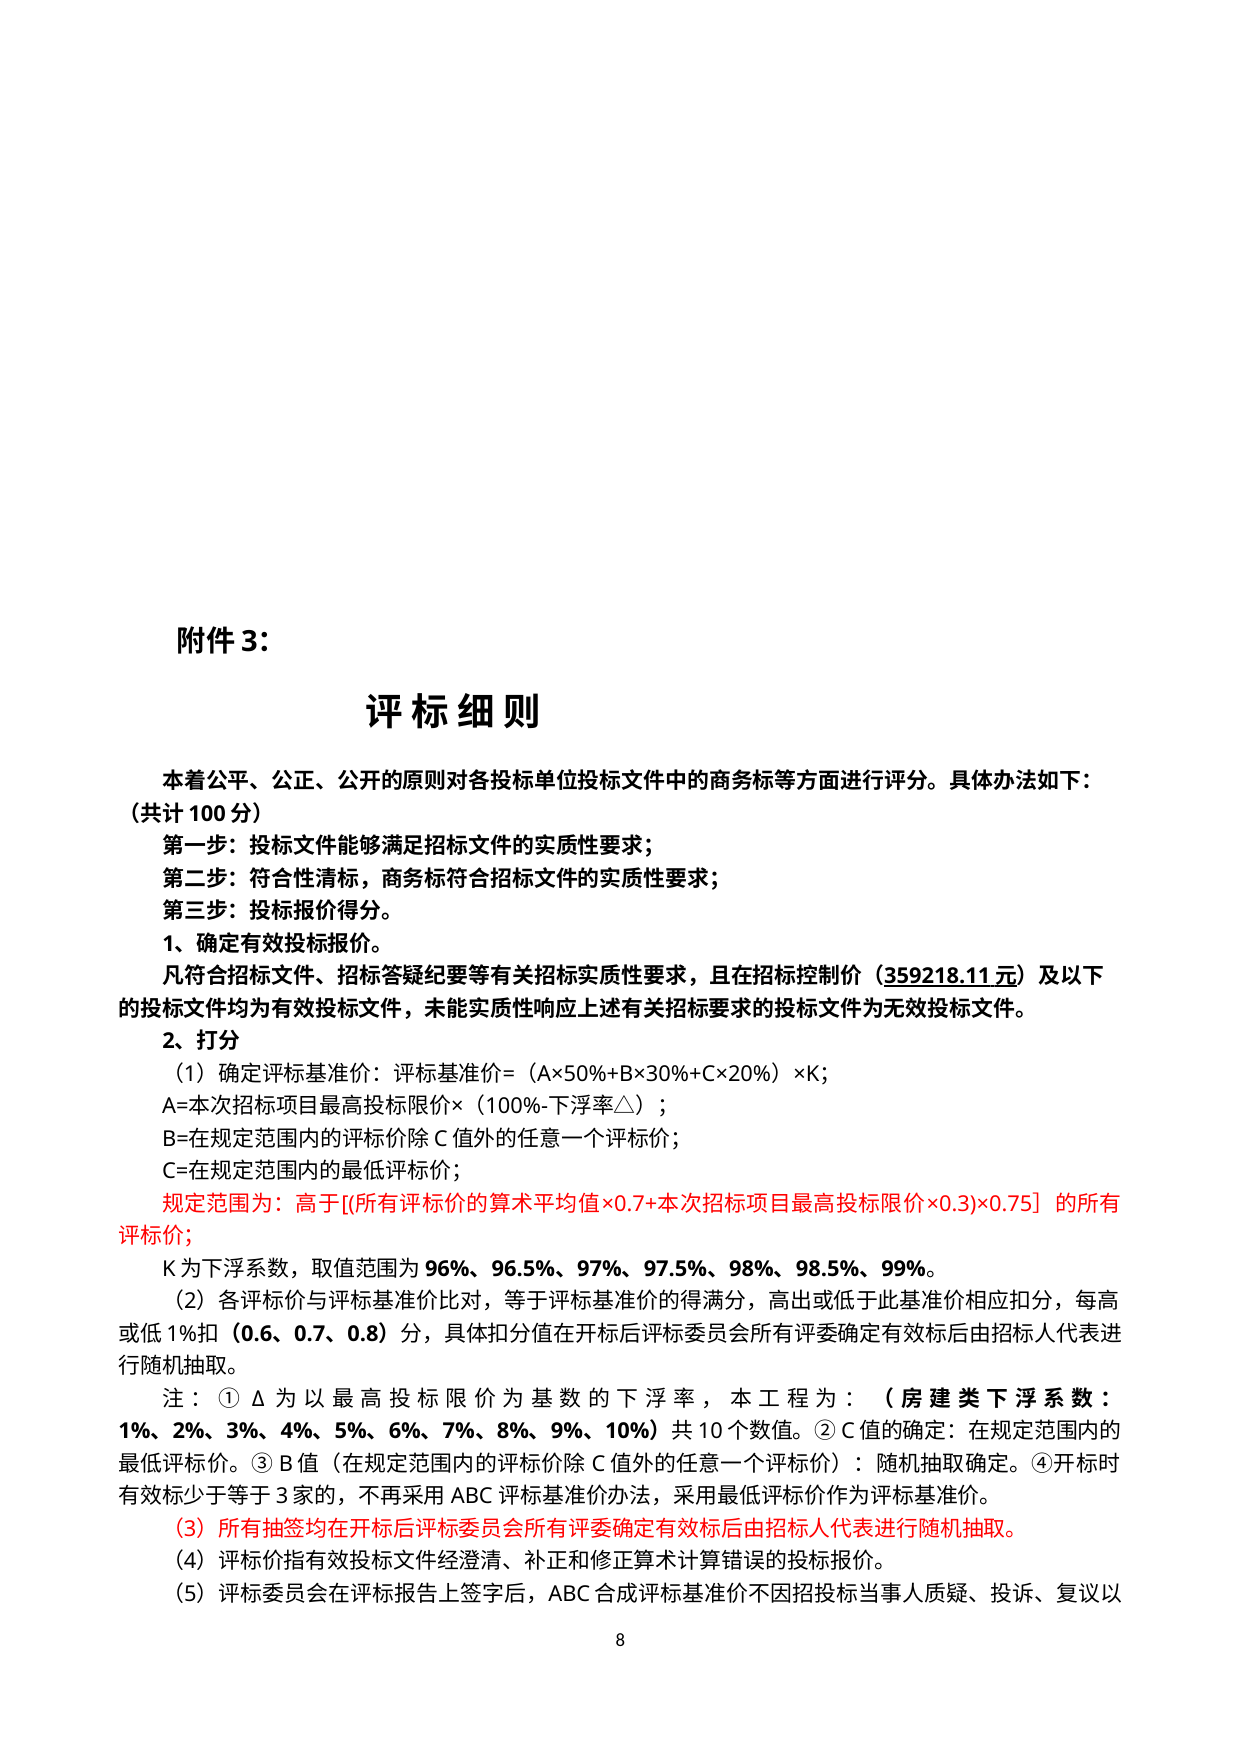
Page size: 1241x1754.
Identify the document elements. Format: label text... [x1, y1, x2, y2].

text K为下浮系数，取值范围为96%、96.5%、97%、97.5%、98%、98.5%、99%。 [118, 1250, 1122, 1283]
text （3）所有抽签均在开标后评标委员会所有评委确定有效标后由招标人代表进行随机抽取。 [118, 1510, 1122, 1543]
text （2）各评标价与评标基准价比对，等于评标基准价的得满分，高出或低于此基准价相应扣分，每高或低1%扣（0.6、0.7、0.8）分，具体扣分值在开标后评标委员会所有评委确定有效标后由招标人代表进行随机抽取。 [118, 1283, 1122, 1380]
text B=在规定范围内的评标价除C值外的任意一个评标价； [118, 1120, 1122, 1153]
text 1、确定有效投标报价。 [118, 925, 1122, 958]
text 凡符合招标文件、招标答疑纪要等有关招标实质性要求，且在招标控制价（359218.11元）及以下的投标文件均为有效投标文件，未能实质性响应上述有关招标要求的投标文件为无效投标文件。 [118, 958, 1122, 1023]
text 第一步：投标文件能够满足招标文件的实质性要求； [118, 828, 1122, 860]
text （1）确定评标基准价：评标基准价=（A×50%+B×30%+C×20%）×K； [118, 1055, 1122, 1088]
text 本着公平、公正、公开的原则对各投标单位投标文件中的商务标等方面进行评分。具体办法如下：（共计100分） [118, 763, 1122, 828]
text 评 标 细 则 [118, 681, 1122, 736]
text 注：①Δ为以最高投标限价为基数的下浮率，本工程为：（房建类下浮系数：1%、2%、3%、4%、5%、6%、7%、8%、9%、10%）共10个数值。②C值的确定：在规定范围内的最低评标价。③B值（在规定范围内的评标价除C值外的任意一个评标价）：随机抽取确定。④开标时有效标少于等于3家的，不再采用 ABC 评标基准价办法，采用最低评标价作为评标基准价。 [118, 1380, 1122, 1510]
text A=本次招标项目最高投标限价×（100%-下浮率△）； [118, 1088, 1122, 1120]
text 第三步：投标报价得分。 [118, 893, 1122, 925]
text 规定范围为：高于[(所有评标价的算术平均值×0.7+本次招标项目最高投标限价×0.3)×0.75］的所有评标价； [118, 1185, 1122, 1250]
text 附件3： [118, 618, 1122, 660]
text C=在规定范围内的最低评标价； [118, 1153, 1122, 1185]
text （4）评标价指有效投标文件经澄清、补正和修正算术计算错误的投标报价。 [118, 1543, 1122, 1575]
text 第二步：符合性清标，商务标符合招标文件的实质性要求； [118, 860, 1122, 893]
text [118, 1575, 1122, 1608]
text 2、打分 [118, 1023, 1122, 1055]
